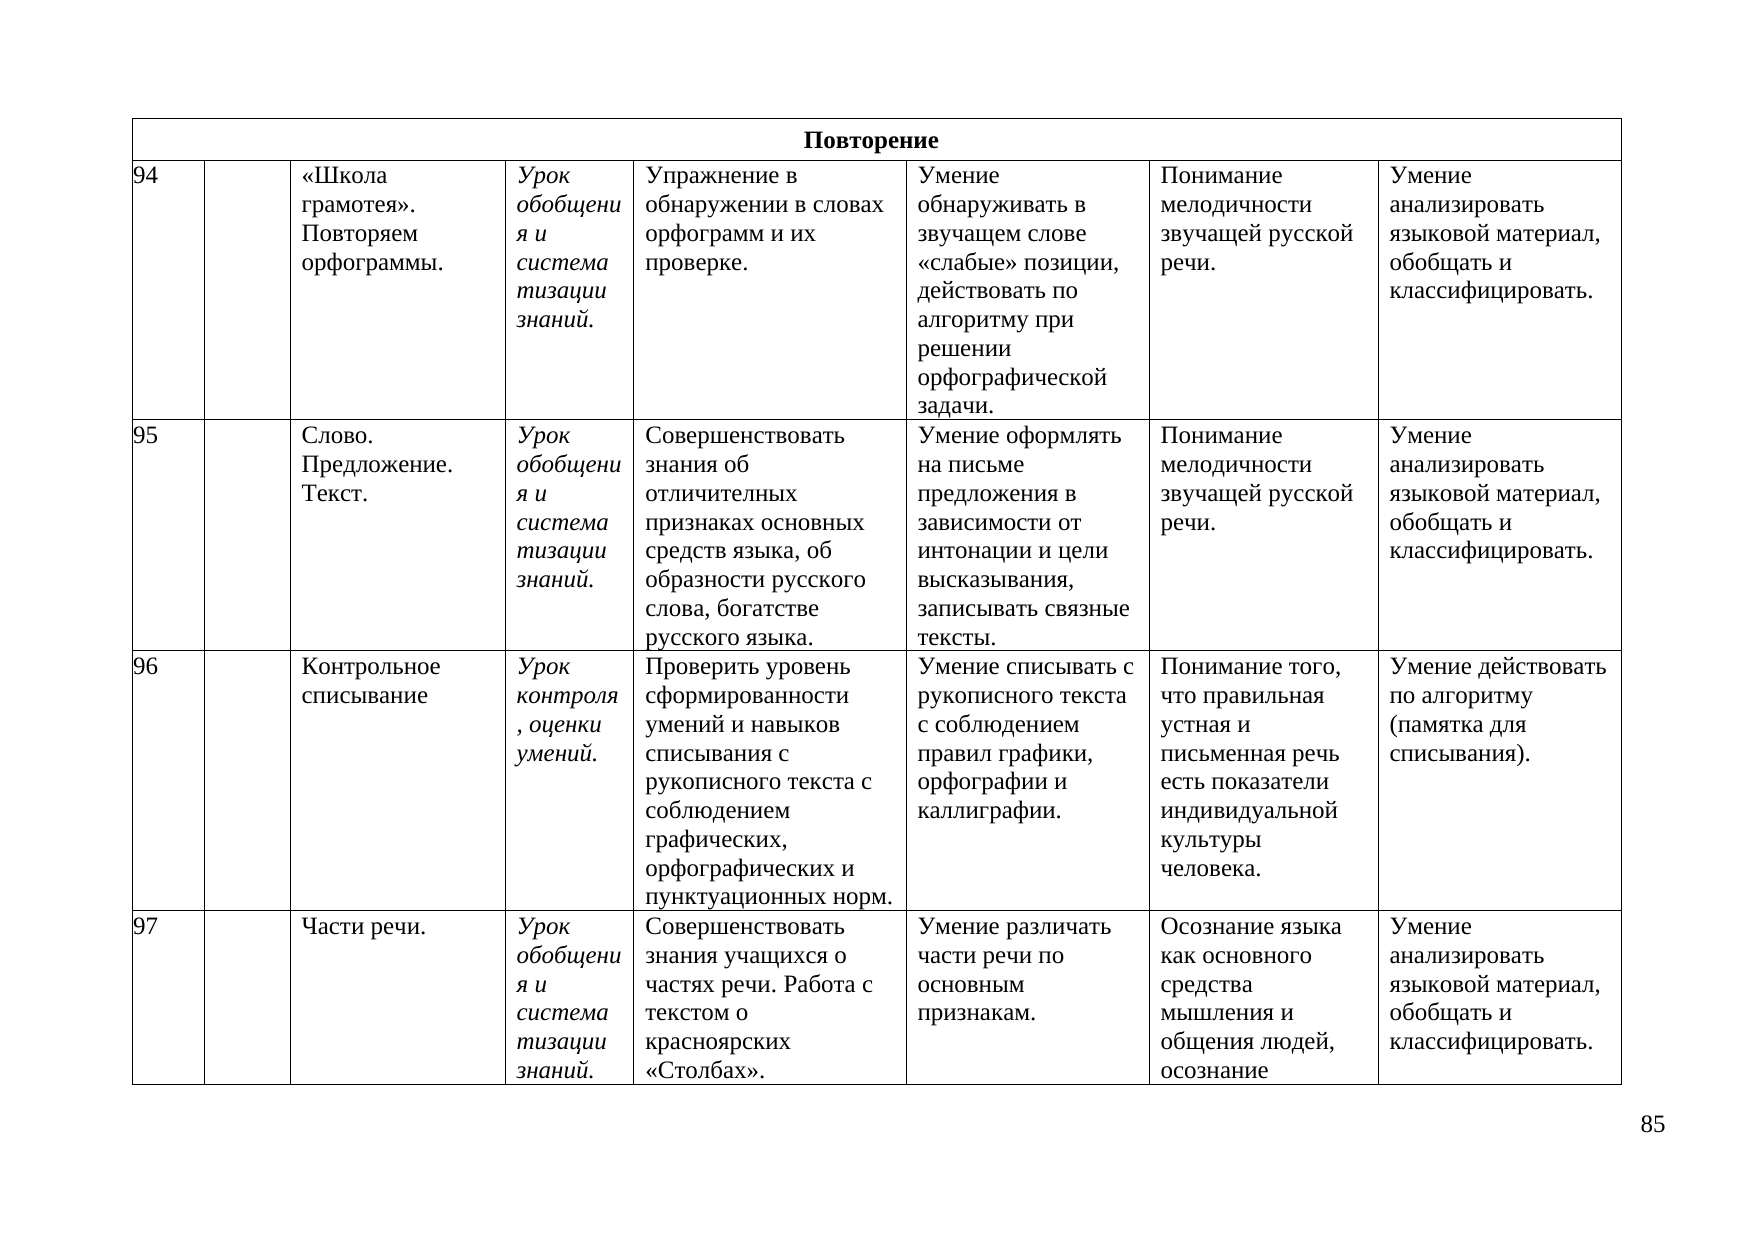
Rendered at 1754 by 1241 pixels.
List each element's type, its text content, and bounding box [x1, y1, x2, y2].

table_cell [506, 911, 633, 1084]
table_cell Понимание мелодичности звучащей русской речи. [1150, 161, 1378, 419]
table_cell [205, 420, 290, 650]
table_cell Повторение [133, 119, 1621, 159]
table_cell Умение списывать с рукописного текста с соблюдением правил графики, орфографии и каллиграфии. [907, 651, 1149, 910]
table_cell Умение анализировать языковой материал, обобщать и классифицировать. [1379, 420, 1621, 650]
table_cell Умение действовать по алгоритму (памятка для списывания). [1379, 651, 1621, 910]
table_cell Контрольное списывание [291, 651, 505, 910]
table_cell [634, 911, 906, 1084]
table_cell Проверить уровень сформированности умений и навыков списывания с рукописного текста с соблюдением графических, орфографических и пунктуационных норм. [634, 651, 906, 910]
table_cell 97 [133, 911, 204, 1084]
table_cell Части речи. [291, 911, 505, 1084]
table_cell 94 [133, 161, 204, 419]
table_cell Умение анализировать языковой материал, обобщать и классифицировать. [1379, 161, 1621, 419]
table_cell 95 [133, 420, 204, 650]
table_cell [1150, 911, 1378, 1084]
table_cell Слово. Предложение. Текст. [291, 420, 505, 650]
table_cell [1379, 911, 1621, 1084]
table_cell Понимание мелодичности звучащей русской речи. [1150, 420, 1378, 650]
table_cell Урок обобщения и систематизации знаний. [506, 161, 633, 419]
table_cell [907, 911, 1149, 1084]
table_cell «Школа грамотея». Повторяем орфограммы. [291, 161, 505, 419]
table_cell Умение оформлять на письме предложения в зависимости от интонации и цели высказывания, записывать связные тексты. [907, 420, 1149, 650]
table_cell [205, 161, 290, 419]
table_cell Урок контроля, оценки умений. [506, 651, 633, 910]
table_cell Умение обнаруживать в звучащем слове «слабые» позиции, действовать по алгоритму при решении орфографической задачи. [907, 161, 1149, 419]
table_cell Понимание того, что правильная устная и письменная речь есть показатели индивидуальной культуры человека. [1150, 651, 1378, 910]
table_cell Упражнение в обнаружении в словах орфограмм и их проверке. [634, 161, 906, 419]
table_cell 96 [133, 651, 204, 910]
table_cell Совершенствовать знания об отличителных признаках основных средств языка, об образности русского слова, богатстве русского языка. [634, 420, 906, 650]
table_cell [205, 911, 290, 1084]
table_cell Урок обобщения и систематизации знаний. [506, 420, 633, 650]
table_cell [205, 651, 290, 910]
